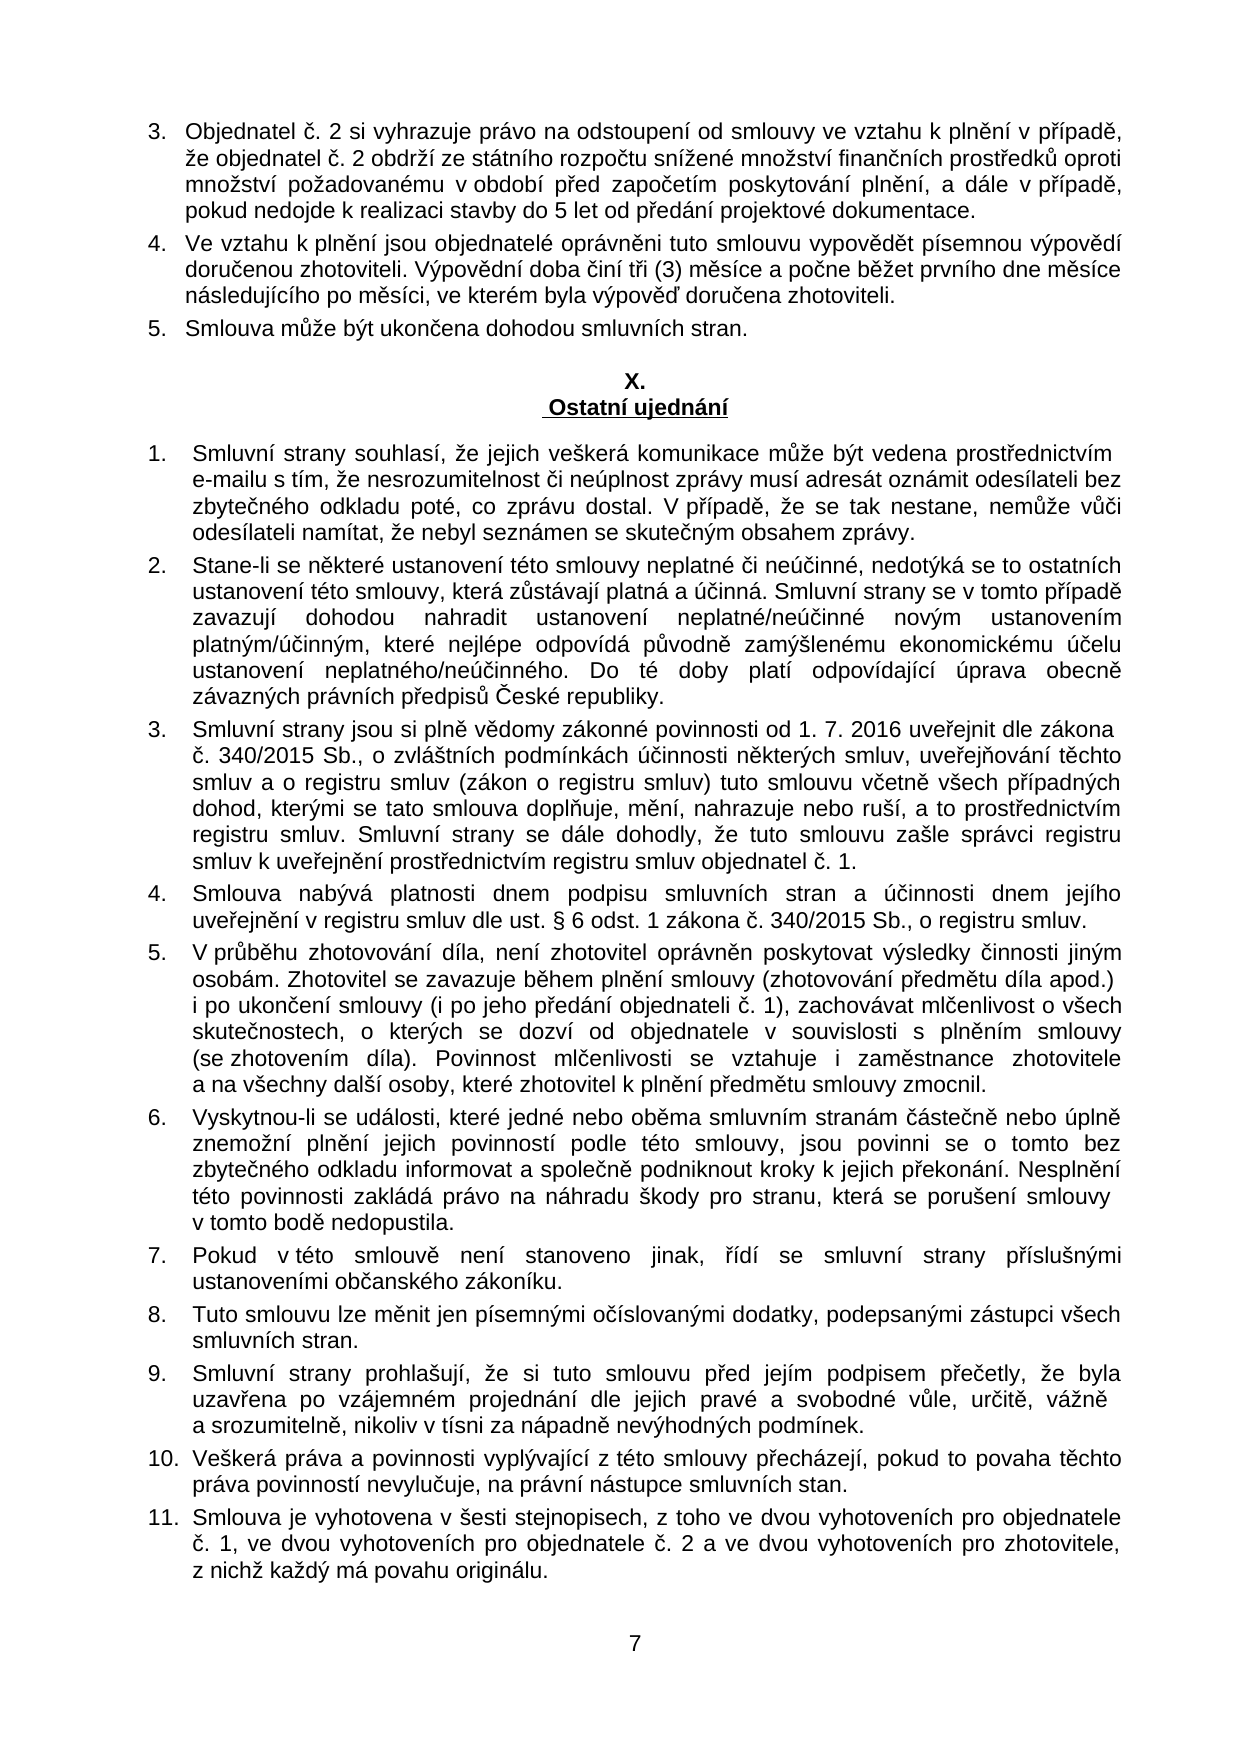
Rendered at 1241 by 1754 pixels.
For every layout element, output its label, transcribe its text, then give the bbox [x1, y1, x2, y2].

list Smluvní strany prohlašují, že si tuto smlouvu před jejím podpisem přečetly, že byla uzavřena po vzájemném projednání dle jejich pravé a svobodné vůle, určitě, vážně a srozumitelně, nikoliv v tísni za nápadně nevýhodných podmínek. [148, 1359, 1122, 1439]
list Smluvní strany souhlasí, že jejich veškerá komunikace může být vedena prostřednictvím e-mailu s tím, že nesrozumitelnost či neúplnost zprávy musí adresát oznámit odesílateli bez zbytečného odkladu poté, co zprávu dostal. V případě, že se tak nestane, nemůže vůči odesílateli namítat, že nebyl seznámen se skutečným obsahem zprávy. [148, 440, 1122, 545]
list Smlouva je vyhotovena v šesti stejnopisech, z toho ve dvou vyhotoveních pro objednatele č. 1, ve dvou vyhotoveních pro objednatele č. 2 a ve dvou vyhotoveních pro zhotovitele, z nichž každý má povahu originálu. [148, 1504, 1122, 1583]
list V průběhu zhotovování díla, není zhotovitel oprávněn poskytovat výsledky činnosti jiným osobám. Zhotovitel se zavazuje během plnění smlouvy (zhotovování předmětu díla apod.) i po ukončení smlouvy (i po jeho předání objednateli č. 1), zachovávat mlčenlivost o všech skutečnostech, o kterých se dozví od objednatele v souvislosti s plněním smlouvy (se zhotovením díla). Povinnost mlčenlivosti se vztahuje i zaměstnance zhotovitele a na všechny další osoby, které zhotovitel k plnění předmětu smlouvy zmocnil. [148, 939, 1122, 1097]
list Tuto smlouvu lze měnit jen písemnými očíslovanými dodatky, podepsanými zástupci všech smluvních stran. [148, 1301, 1122, 1353]
list Veškerá práva a povinnosti vyplývající z této smlouvy přecházejí, pokud to povaha těchto práva povinností nevylučuje, na právní nástupce smluvních stan. [148, 1445, 1122, 1498]
list Objednatel č. 2 si vyhrazuje právo na odstoupení od smlouvy ve vztahu k plnění v případě, že objednatel č. 2 obdrží ze státního rozpočtu snížené množství finančních prostředků oproti množství požadovanému v období před započetím poskytování plnění, a dále v případě, pokud nedojde k realizaci stavby do 5 let od předání projektové dokumentace. [148, 118, 1122, 223]
text X. [148, 368, 1122, 394]
subtitle Ostatní ujednání [148, 394, 1122, 421]
list Smluvní strany jsou si plně vědomy zákonné povinnosti od 1. 7. 2016 uveřejnit dle zákona č. 340/2015 Sb., o zvláštních podmínkách účinnosti některých smluv, uveřejňování těchto smluv a o registru smluv (zákon o registru smluv) tuto smlouvu včetně všech případných dohod, kterými se tato smlouva doplňuje, mění, nahrazuje nebo ruší, a to prostřednictvím registru smluv. Smluvní strany se dále dohodly, že tuto smlouvu zašle správci registru smluv k uveřejnění prostřednictvím registru smluv objednatel č. 1. [148, 716, 1122, 874]
list Smlouva může být ukončena dohodou smluvních stran. [148, 315, 1122, 341]
list Ve vztahu k plnění jsou objednatelé oprávněni tuto smlouvu vypovědět písemnou výpovědí doručenou zhotoviteli. Výpovědní doba činí tři (3) měsíce a počne běžet prvního dne měsíce následujícího po měsíci, ve kterém byla výpověď doručena zhotoviteli. [148, 230, 1122, 309]
list Pokud v této smlouvě není stanoveno jinak, řídí se smluvní strany příslušnými ustanoveními občanského zákoníku. [148, 1242, 1122, 1294]
list Smlouva nabývá platnosti dnem podpisu smluvních stran a účinnosti dnem jejího uveřejnění v registru smluv dle ust. § 6 odst. 1 zákona č. 340/2015 Sb., o registru smluv. [148, 880, 1122, 933]
list Vyskytnou-li se události, které jedné nebo oběma smluvním stranám částečně nebo úplně znemožní plnění jejich povinností podle této smlouvy, jsou povinni se o tomto bez zbytečného odkladu informovat a společně podniknout kroky k jejich překonání. Nesplnění této povinnosti zakládá právo na náhradu škody pro stranu, která se porušení smlouvy v tomto bodě nedopustila. [148, 1104, 1122, 1235]
list Stane-li se některé ustanovení této smlouvy neplatné či neúčinné, nedotýká se to ostatních ustanovení této smlouvy, která zůstávají platná a účinná. Smluvní strany se v tomto případě zavazují dohodou nahradit ustanovení neplatné/neúčinné novým ustanovením platným/účinným, které nejlépe odpovídá původně zamýšlenému ekonomickému účelu ustanovení neplatného/neúčinného. Do té doby platí odpovídající úprava obecně závazných právních předpisů České republiky. [148, 552, 1122, 710]
